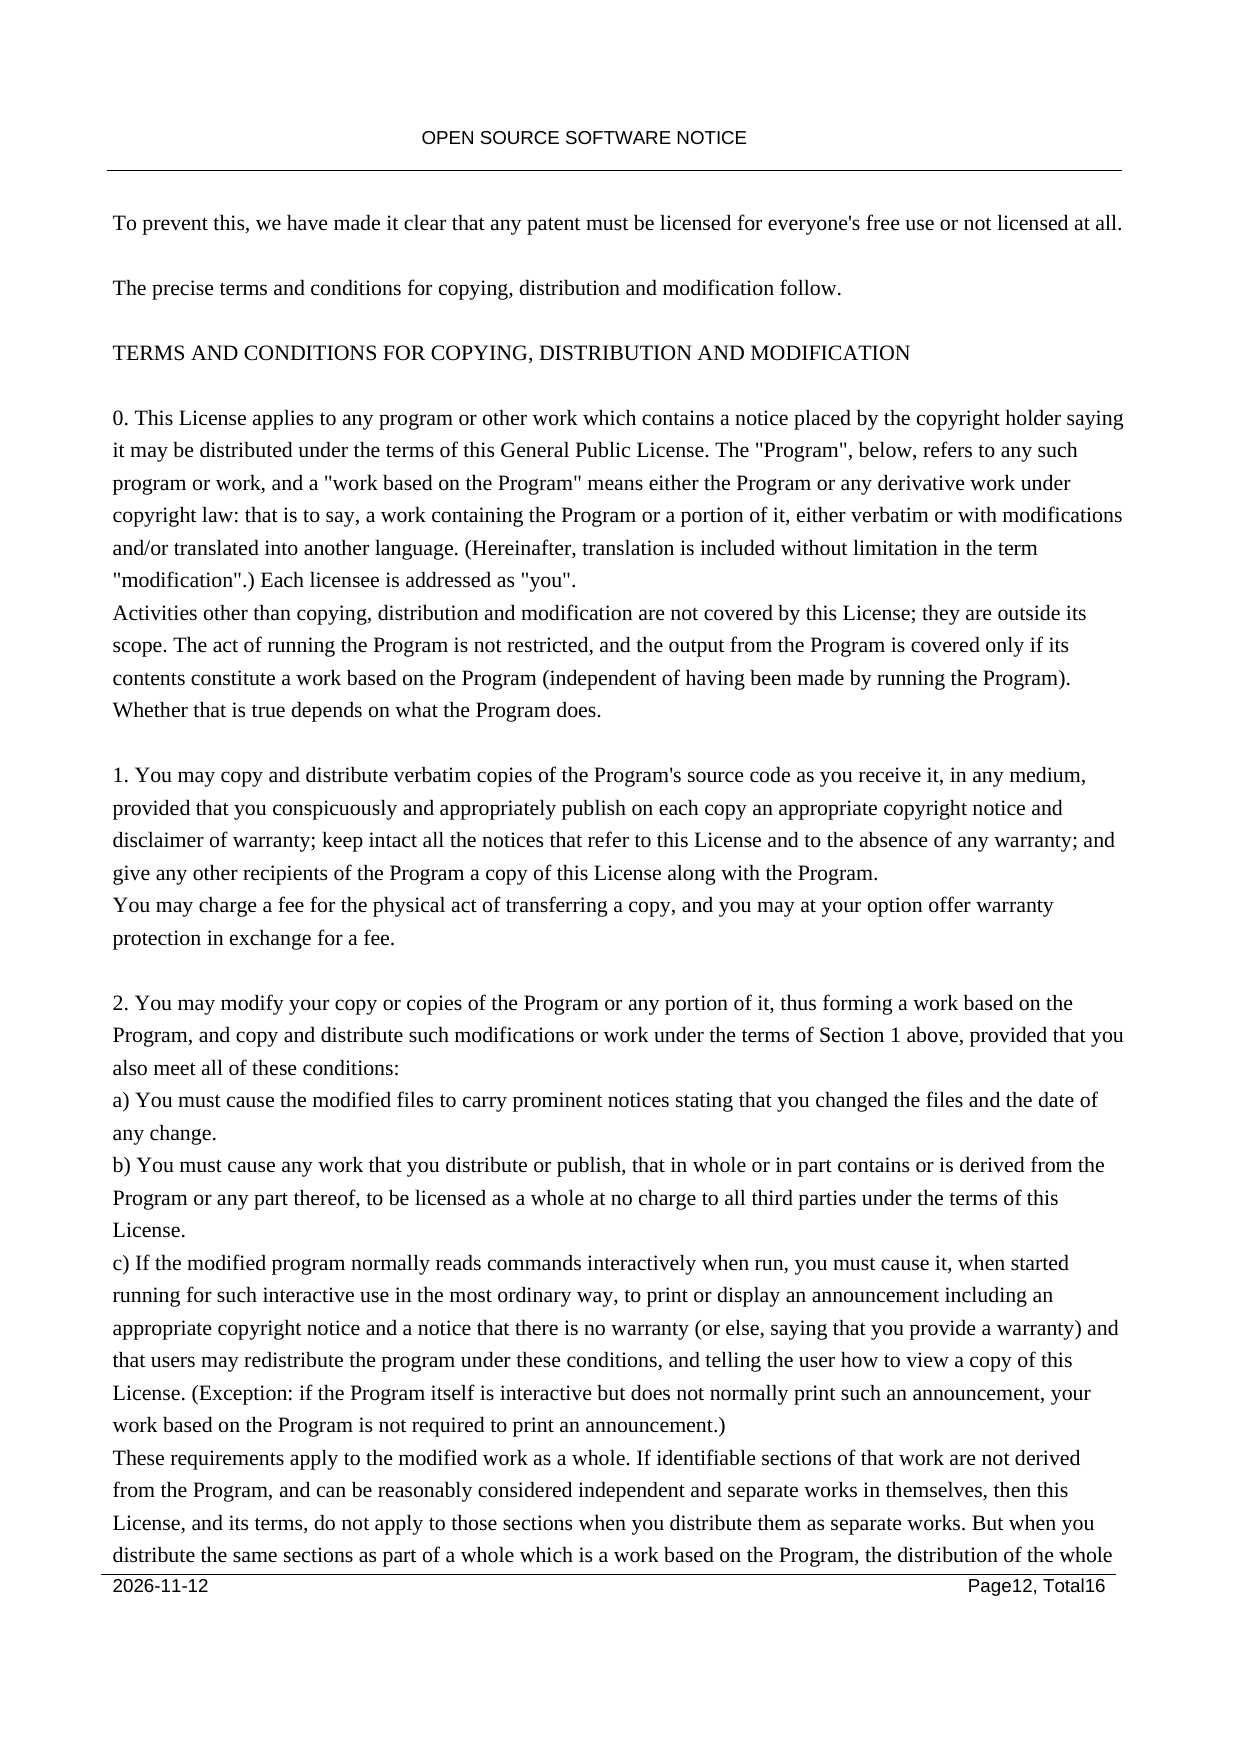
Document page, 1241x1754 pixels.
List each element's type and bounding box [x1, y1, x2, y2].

text [112, 206, 1128, 1571]
